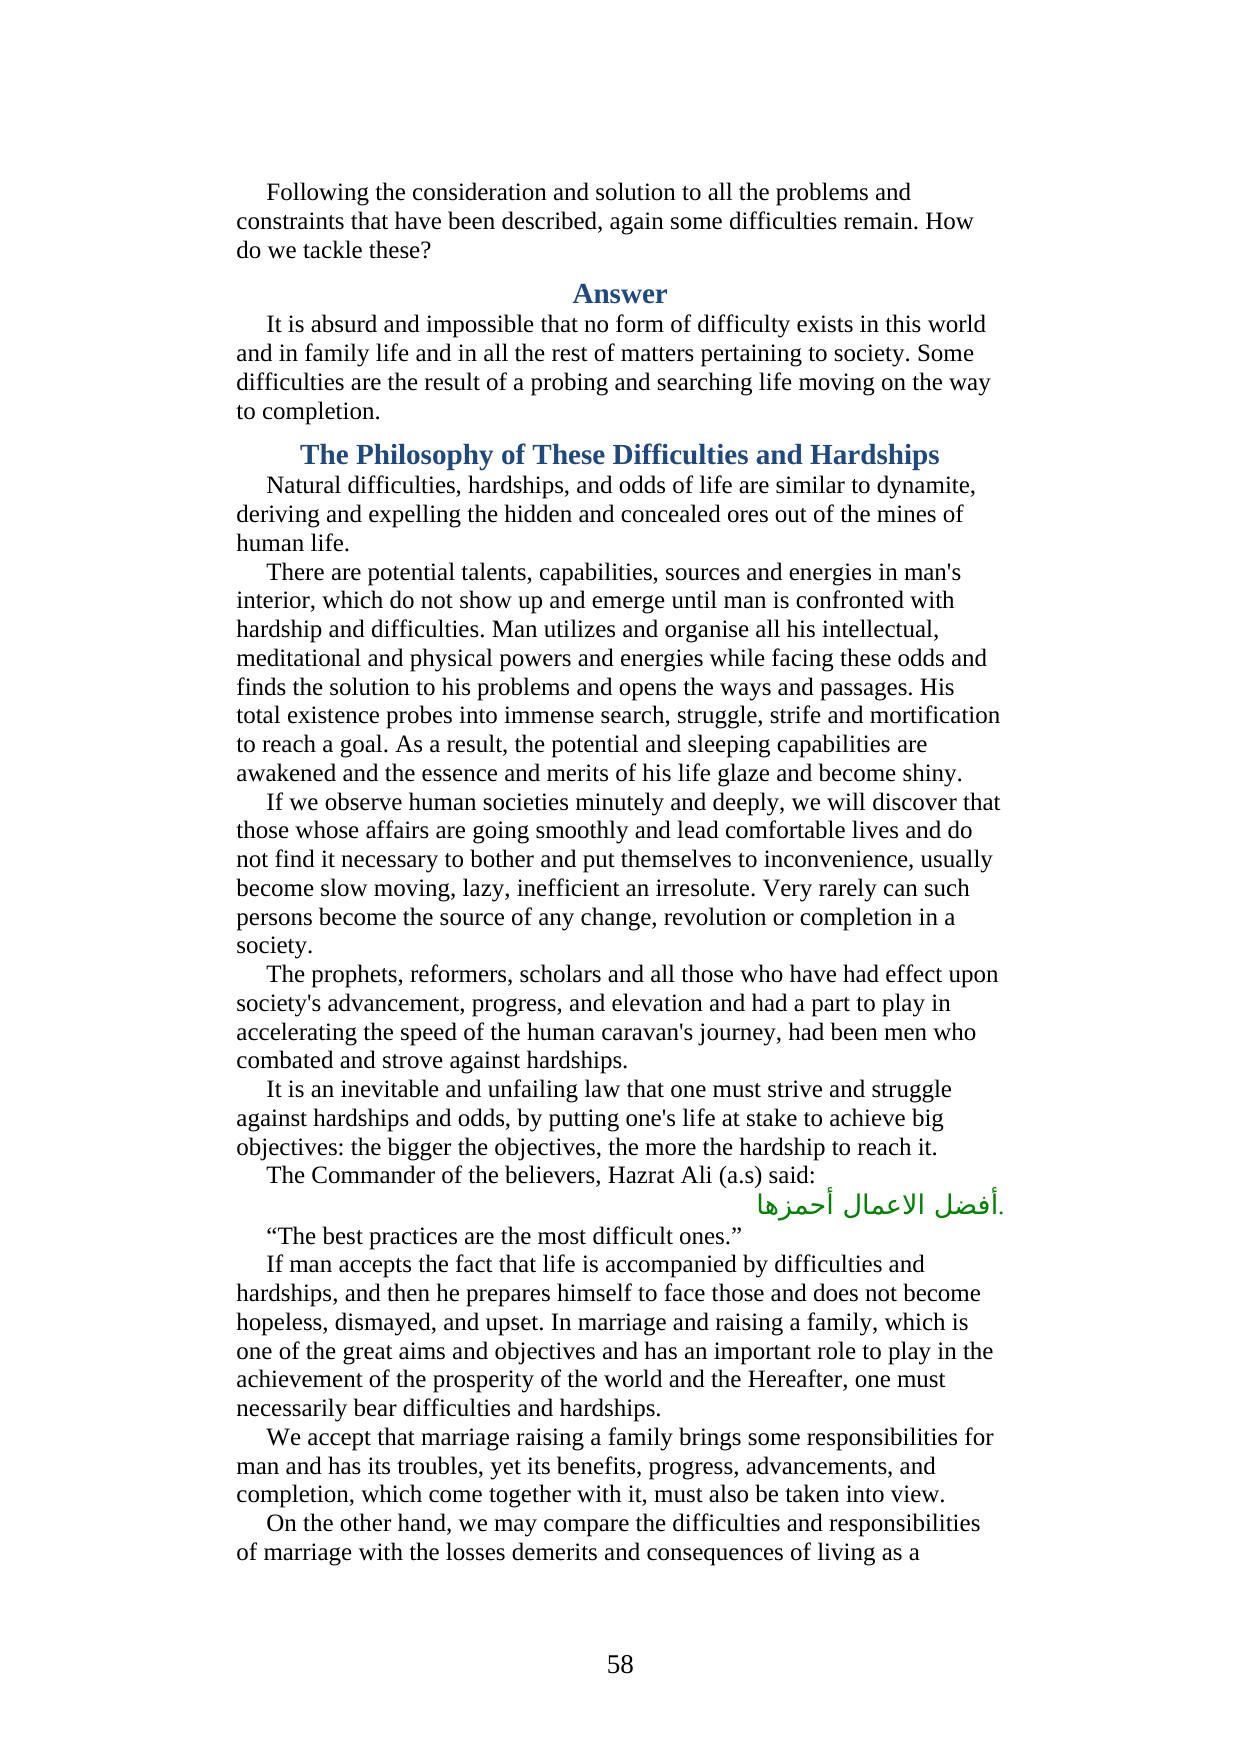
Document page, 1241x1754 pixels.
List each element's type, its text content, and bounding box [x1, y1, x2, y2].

text The Commander of the believers, Hazrat Ali (a.s) said: [236, 1161, 1004, 1189]
subtitle The Philosophy of These Difficulties and Hardships [236, 437, 1004, 471]
text The prophets, reformers, scholars and all those who have had effect upon society's advancement, progress, and elevation and had a part to play in accelerating the speed of the human caravan's journey, had been men who combated and strove against hardships. [236, 959, 1004, 1074]
text أفضل الاعمال أحمزها. [236, 1189, 1004, 1221]
text If man accepts the fact that life is accompanied by difficulties and hardships, and then he prepares himself to face those and does not become hopeless, dismayed, and upset. In marriage and raising a family, which is one of the great aims and objectives and has an important role to play in the achievement of the prosperity of the world and the Hereafter, one must necessarily bear difficulties and hardships. [236, 1249, 1004, 1422]
text It is an inevitable and unfailing law that one must strive and struggle against hardships and odds, by putting one's life at stake to achieve big objectives: the bigger the objectives, the more the hardship to reach it. [236, 1074, 1004, 1161]
subtitle Answer [236, 276, 1004, 309]
text Natural difficulties, hardships, and odds of life are similar to dynamite, deriving and expelling the hidden and concealed ores out of the mines of human life. [236, 471, 1004, 557]
text If we observe human societies minutely and deeply, we will discover that those whose affairs are going smoothly and lead comfortable lives and do not find it necessary to bother and put themselves to inconvenience, usually become slow moving, lazy, inefficient an irresolute. Very rarely can such persons become the source of any change, revolution or completion in a society. [236, 787, 1004, 959]
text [236, 1508, 1004, 1566]
text Following the consideration and solution to all the problems and constraints that have been described, again some difficulties remain. How do we tackle these? [236, 177, 1004, 263]
text It is absurd and impossible that no form of difficulty exists in this world and in family life and in all the rest of matters pertaining to society. Some difficulties are the result of a probing and searching life moving on the way to completion. [236, 309, 1004, 424]
text “The best practices are the most difficult ones.” [236, 1221, 1004, 1249]
text We accept that marriage raising a family brings some responsibilities for man and has its troubles, yet its benefits, progress, advancements, and completion, which come together with it, must also be taken into view. [236, 1422, 1004, 1508]
text There are potential talents, capabilities, sources and energies in man's interior, which do not show up and emerge until man is confronted with hardship and difficulties. Man utilizes and organise all his intellectual, meditational and physical powers and energies while facing these odds and finds the solution to his problems and opens the ways and passages. His total existence probes into immense search, struggle, strife and mortification to reach a goal. As a result, the potential and sleeping capabilities are awakened and the essence and merits of his life glaze and become shiny. [236, 557, 1004, 787]
